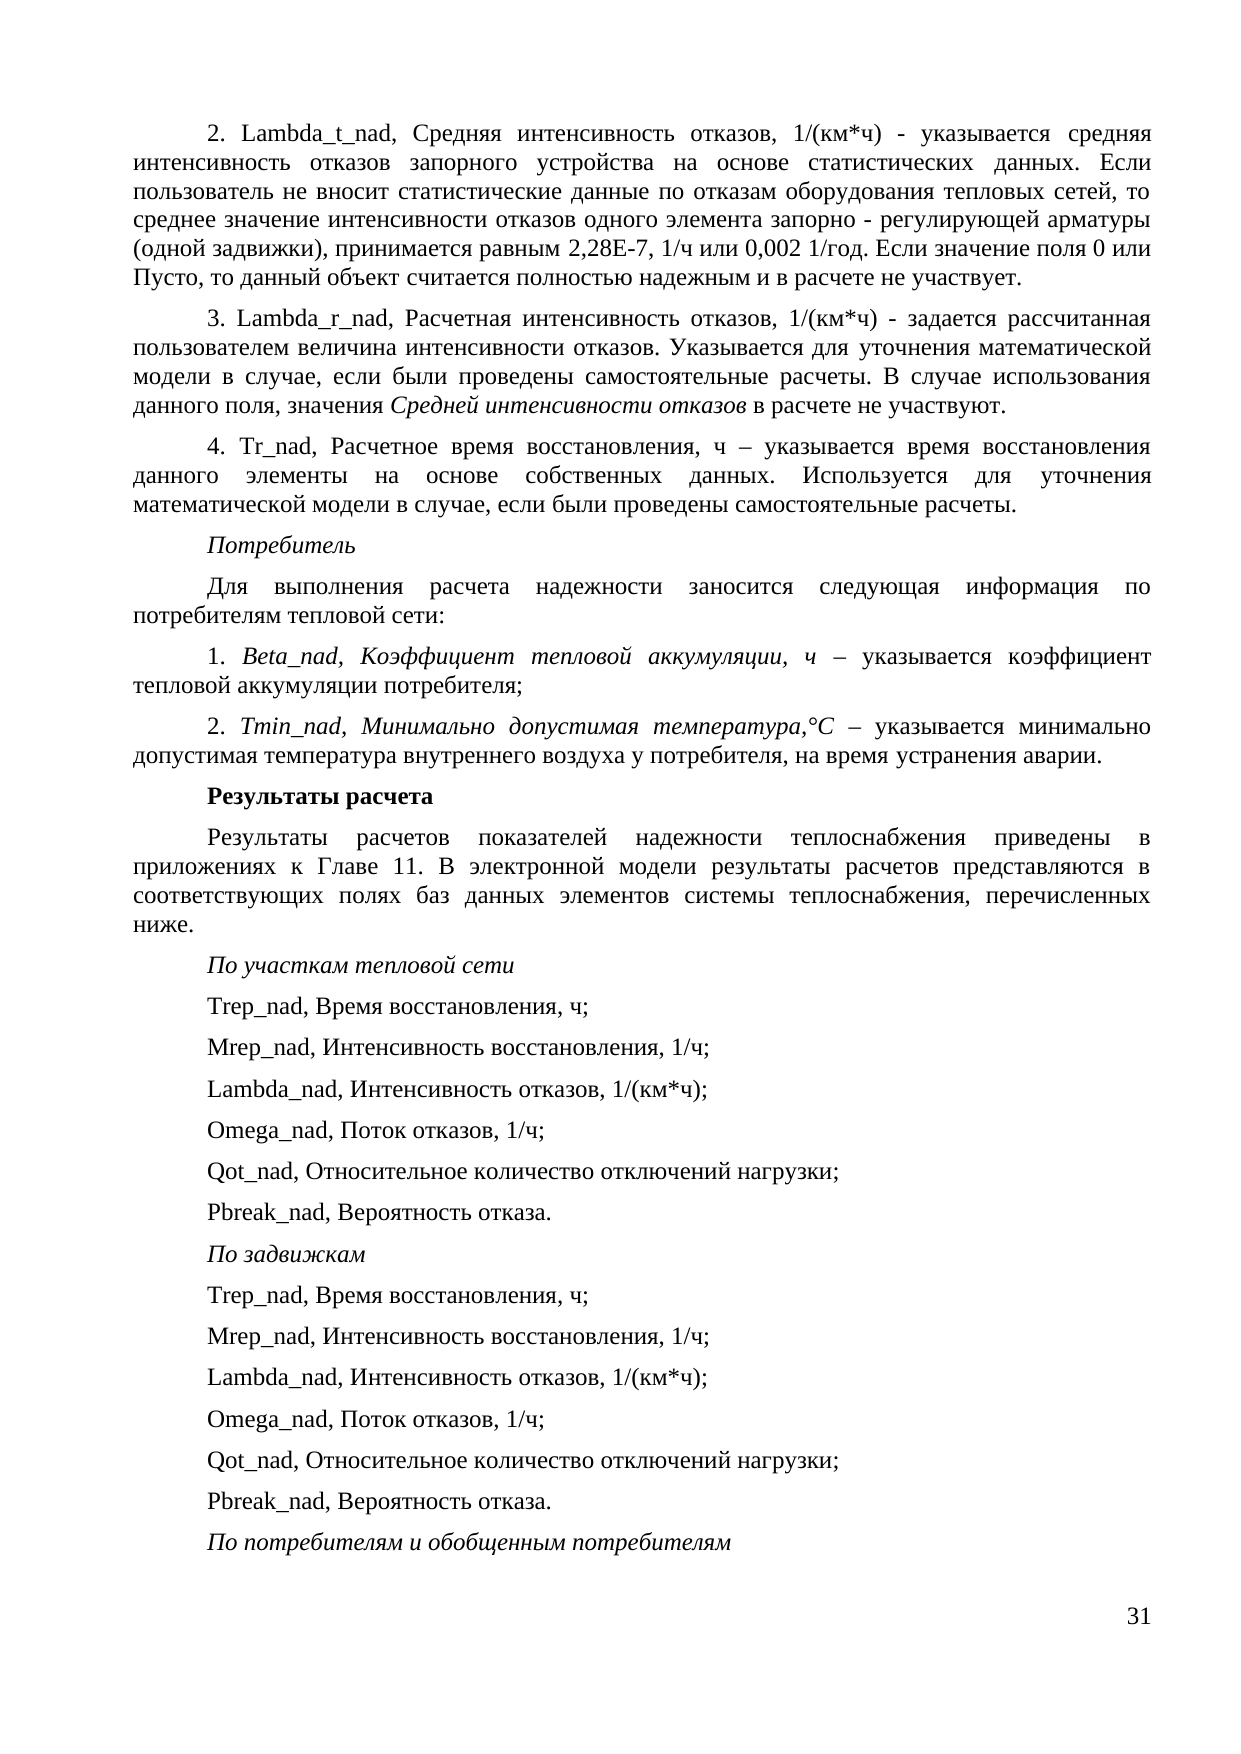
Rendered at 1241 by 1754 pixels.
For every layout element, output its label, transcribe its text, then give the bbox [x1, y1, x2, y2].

text Lambda_nad, Интенсивность отказов, 1/(км*ч); [133, 1362, 1152, 1391]
text 4. Tr_nad, Расчетное время восстановления, ч – указывается время восстановления данного элементы на основе собственных данных. Используется для уточнения математической модели в случае, если были проведены самостоятельные расчеты. [133, 431, 1152, 517]
text Pbreak_nad, Вероятность отказа. [133, 1197, 1152, 1226]
text 2. Tmin_nad, Минимально допустимая температура,°С – указывается минимально допустимая температура внутреннего воздуха у потребителя, на время устранения аварии. [133, 711, 1152, 769]
text Результаты расчетов показателей надежности теплоснабжения приведены в приложениях к Главе 11. В электронной модели результаты расчетов представляются в соответствующих полях баз данных элементов системы теплоснабжения, перечисленных ниже. [133, 822, 1152, 937]
text 2. Lambda_t_nad, Средняя интенсивность отказов, 1/(км*ч) - указывается средняя интенсивность отказов запорного устройства на основе статистических данных. Если пользователь не вносит статистические данные по отказам оборудования тепловых сетей, то среднее значение интенсивности отказов одного элемента запорно - регулирующей арматуры (одной задвижки), принимается равным 2,28E-7, 1/ч или 0,002 1/год. Если значение поля 0 или Пусто, то данный объект считается полностью надежным и в расчете не участвует. [133, 118, 1152, 291]
text Trep_nad, Время восстановления, ч; [133, 1280, 1152, 1309]
text Для выполнения расчета надежности заносится следующая информация по потребителям тепловой сети: [133, 571, 1152, 629]
text Lambda_nad, Интенсивность отказов, 1/(км*ч); [133, 1074, 1152, 1102]
text Результаты расчета [133, 781, 1152, 810]
text Omega_nad, Поток отказов, 1/ч; [133, 1115, 1152, 1144]
text Pbreak_nad, Вероятность отказа. [133, 1486, 1152, 1515]
text Mrep_nad, Интенсивность восстановления, 1/ч; [133, 1032, 1152, 1061]
text 1. Beta_nad, Коэффициент тепловой аккумуляции, ч – указывается коэффициент тепловой аккумуляции потребителя; [133, 641, 1152, 699]
text Qot_nad, Относительное количество отключений нагрузки; [133, 1445, 1152, 1474]
text Qot_nad, Относительное количество отключений нагрузки; [133, 1156, 1152, 1185]
text Потребитель [133, 530, 1152, 559]
text По задвижкам [133, 1239, 1152, 1267]
text 3. Lambda_r_nad, Расчетная интенсивность отказов, 1/(км*ч) - задается рассчитанная пользователем величина интенсивности отказов. Указывается для уточнения математической модели в случае, если были проведены самостоятельные расчеты. В случае использования данного поля, значения Средней интенсивности отказов в расчете не участвуют. [133, 303, 1152, 418]
text Trep_nad, Время восстановления, ч; [133, 991, 1152, 1020]
text Mrep_nad, Интенсивность восстановления, 1/ч; [133, 1321, 1152, 1350]
text Omega_nad, Поток отказов, 1/ч; [133, 1404, 1152, 1432]
text По участкам тепловой сети [133, 950, 1152, 979]
text По потребителям и обобщенным потребителям [133, 1527, 1152, 1556]
